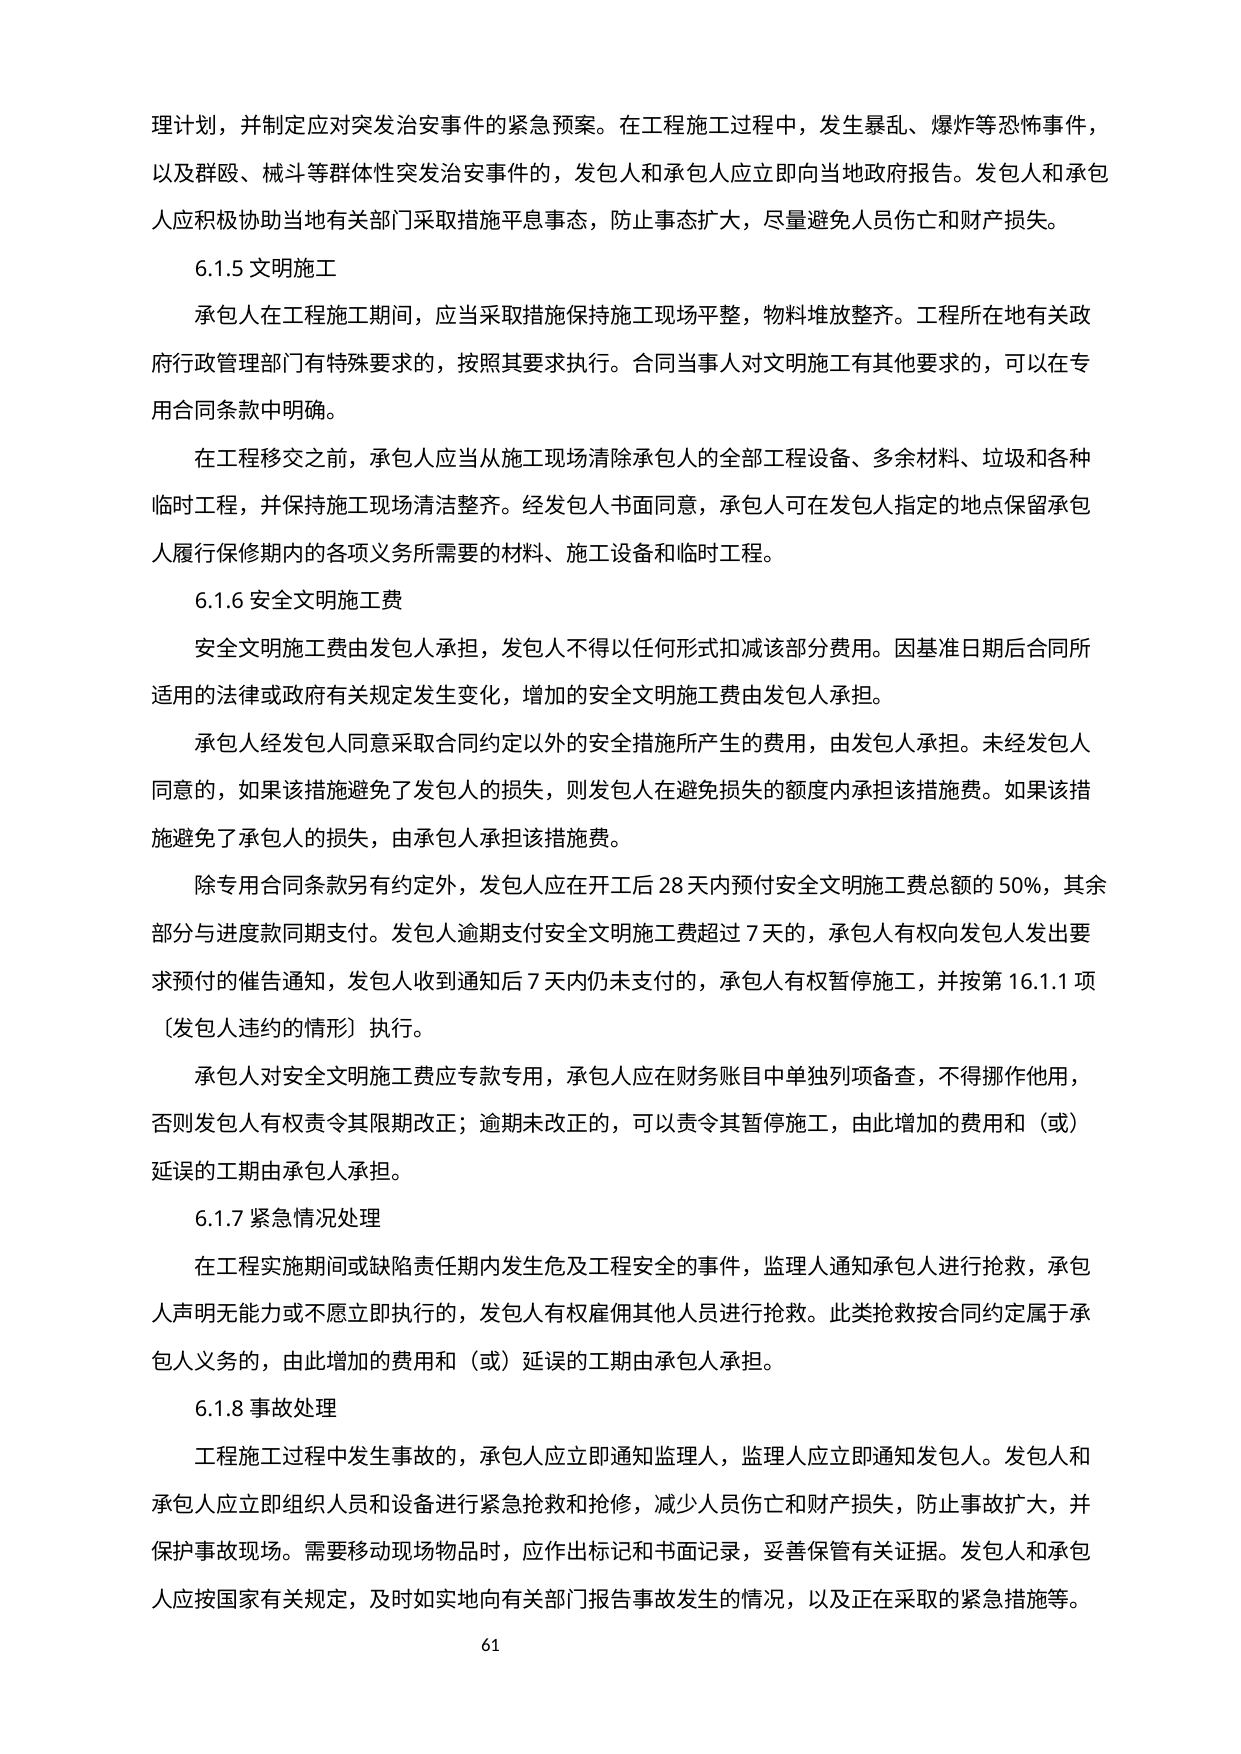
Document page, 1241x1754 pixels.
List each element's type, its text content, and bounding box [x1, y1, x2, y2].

text 安全文明施工费由发包人承担，发包人不得以任何形式扣减该部分费用。因基准日期后合同所适用的法律或政府有关规定发生变化，增加的安全文明施工费由发包人承担。 [151, 631, 1111, 710]
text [151, 108, 1111, 235]
text 承包人对安全文明施工费应专款专用，承包人应在财务账目中单独列项备查，不得挪作他用，否则发包人有权责令其限期改正；逾期未改正的，可以责令其暂停施工，由此增加的费用和（或）延误的工期由承包人承担。 [151, 1059, 1111, 1186]
text 承包人在工程施工期间，应当采取措施保持施工现场平整，物料堆放整齐。工程所在地有关政府行政管理部门有特殊要求的，按照其要求执行。合同当事人对文明施工有其他要求的，可以在专用合同条款中明确。 [151, 298, 1111, 425]
text 6.1.6 安全文明施工费 [151, 583, 1111, 615]
text 6.1.5 文明施工 [151, 251, 1111, 283]
text 6.1.8 事故处理 [151, 1391, 1111, 1423]
text 承包人经发包人同意采取合同约定以外的安全措施所产生的费用，由发包人承担。未经发包人同意的，如果该措施避免了发包人的损失，则发包人在避免损失的额度内承担该措施费。如果该措施避免了承包人的损失，由承包人承担该措施费。 [151, 726, 1111, 853]
text 除专用合同条款另有约定外，发包人应在开工后28天内预付安全文明施工费总额的50%，其余部分与进度款同期支付。发包人逾期支付安全文明施工费超过7天的，承包人有权向发包人发出要求预付的催告通知，发包人收到通知后7天内仍未支付的，承包人有权暂停施工，并按第16.1.1项〔发包人违约的情形〕执行。 [151, 868, 1111, 1043]
text 6.1.7 紧急情况处理 [151, 1201, 1111, 1233]
text 工程施工过程中发生事故的，承包人应立即通知监理人，监理人应立即通知发包人。发包人和承包人应立即组织人员和设备进行紧急抢救和抢修，减少人员伤亡和财产损失，防止事故扩大，并保护事故现场。需要移动现场物品时，应作出标记和书面记录，妥善保管有关证据。发包人和承包人应按国家有关规定，及时如实地向有关部门报告事故发生的情况，以及正在采取的紧急措施等。 [151, 1439, 1111, 1613]
text 在工程实施期间或缺陷责任期内发生危及工程安全的事件，监理人通知承包人进行抢救，承包人声明无能力或不愿立即执行的，发包人有权雇佣其他人员进行抢救。此类抢救按合同约定属于承包人义务的，由此增加的费用和（或）延误的工期由承包人承担。 [151, 1249, 1111, 1376]
text 在工程移交之前，承包人应当从施工现场清除承包人的全部工程设备、多余材料、垃圾和各种临时工程，并保持施工现场清洁整齐。经发包人书面同意，承包人可在发包人指定的地点保留承包人履行保修期内的各项义务所需要的材料、施工设备和临时工程。 [151, 441, 1111, 568]
